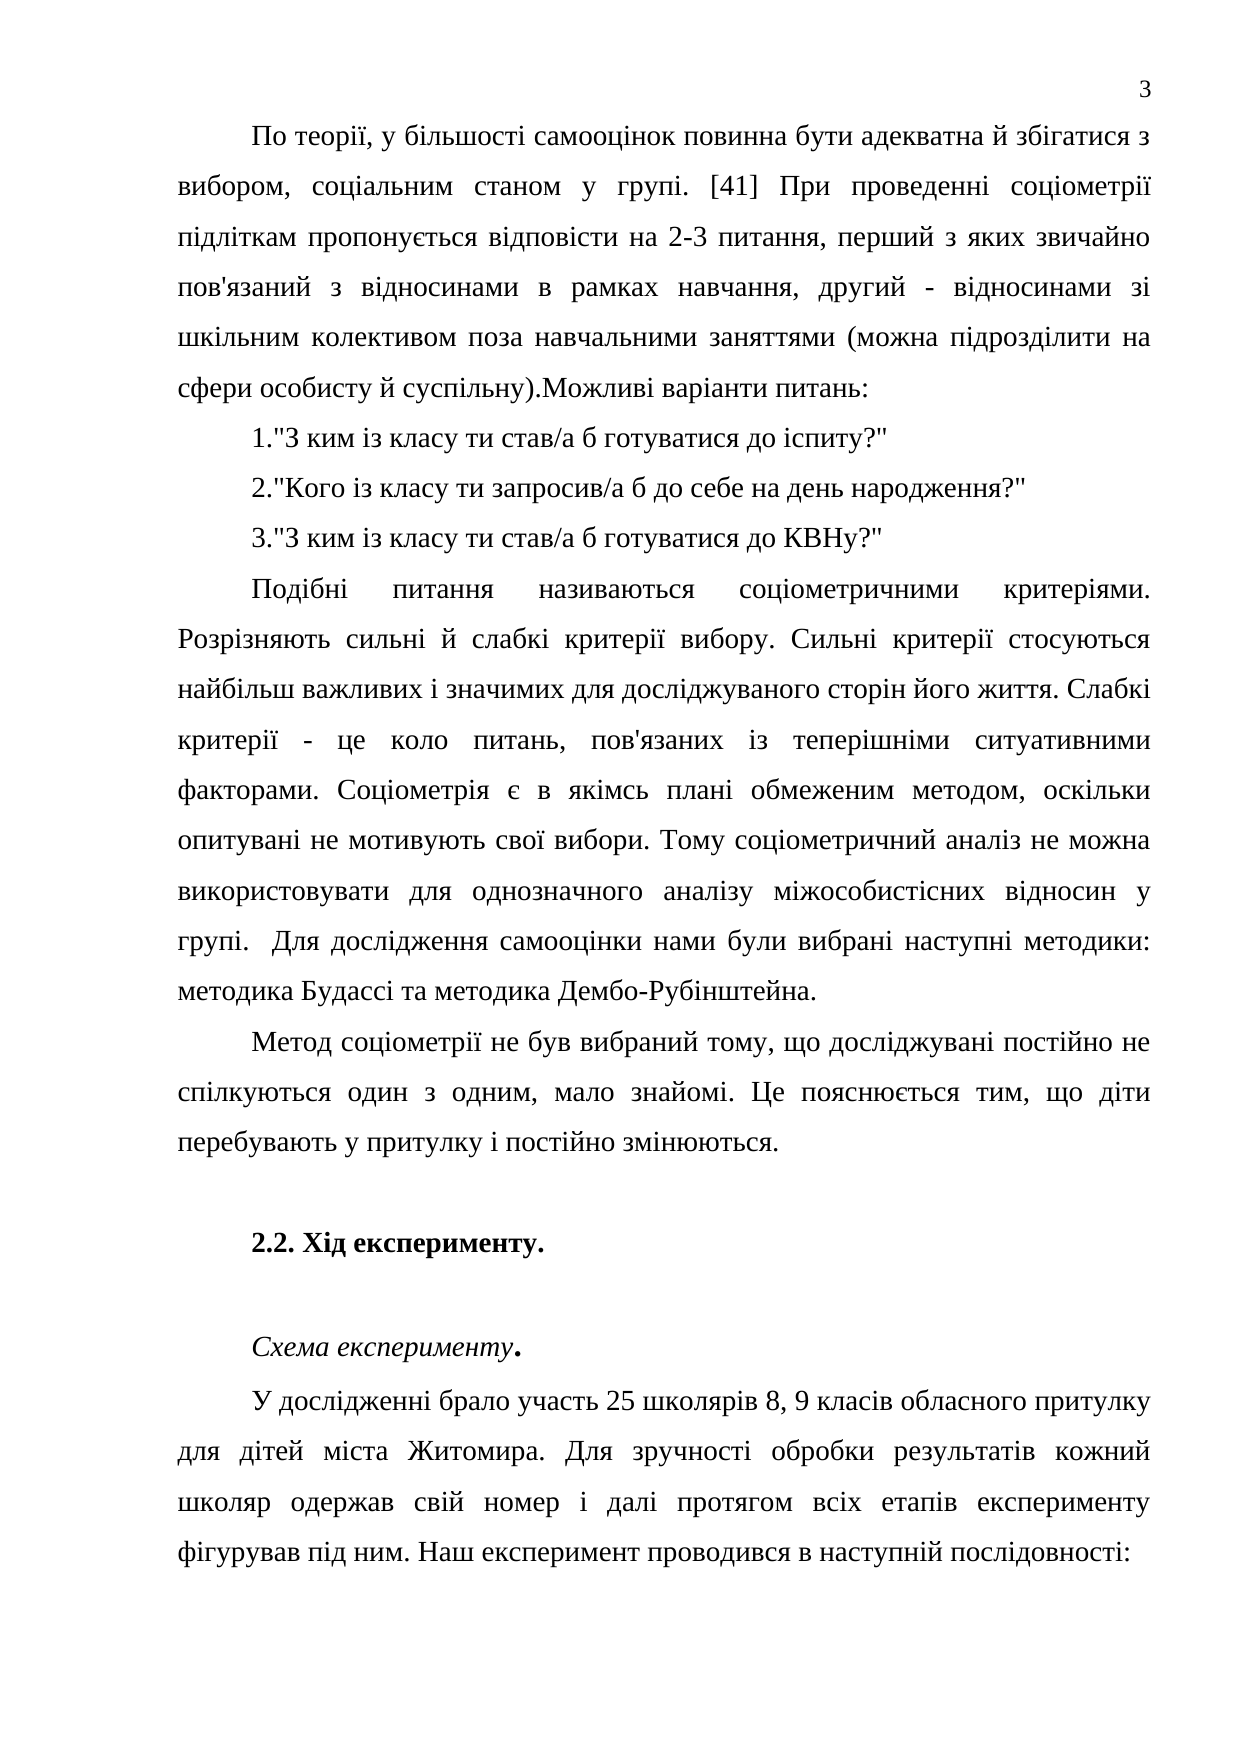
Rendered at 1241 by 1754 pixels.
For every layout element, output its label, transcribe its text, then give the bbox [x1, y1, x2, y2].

text Метод соціометрії не був вибраний тому, що досліджувані постійно не спілкуються один з одним, мало знайомі. Це пояснюється тим, що діти перебувають у притулку і постійно змінюються. [177, 1024, 1152, 1158]
text 1."З ким із класу ти став/а б готуватися до іспиту?" [177, 420, 1152, 453]
text 2.2. Хід експерименту. [177, 1225, 1152, 1258]
text У дослідженні брало участь 25 школярів 8, 9 класів обласного притулку для дітей міста Житомира. Для зручності обробки результатів кожний школяр одержав свій номер і далі протягом всіх етапів експерименту фігурував під ним. Наш експеримент проводився в наступній послідовності: [177, 1383, 1152, 1568]
text 3."З ким із класу ти став/а б готуватися до КВНу?" [177, 521, 1152, 554]
text По теорії, у більшості самооцінок повинна бути адекватна й збігатися з вибором, соціальним станом у групі. [41] При проведенні соціометрії підліткам пропонується відповісти на 2-3 питання, перший з яких звичайно пов'язаний з відносинами в рамках навчання, другий - відносинами зі шкільним колективом поза навчальними заняттями (можна підрозділити на сфери особисту й суспільну).Можливі варіанти питань: [177, 118, 1152, 403]
text Подібні питання називаються соціометричними критеріями. Розрізняють сильні й слабкі критерії вибору. Сильні критерії стосуються найбільш важливих і значимих для досліджуваного сторін його життя. Слабкі критерії - це коло питань, пов'язаних із теперішніми ситуативними факторами. Соціометрія є в якімсь плані обмеженим методом, оскільки опитувані не мотивують свої вибори. Тому соціометричний аналіз не можна використовувати для однозначного аналізу міжособистісних відносин у групі. Для дослідження самооцінки нами були вибрані наступні методики: методика Будассі та методика Дембо-Рубінштейна. [177, 571, 1152, 1007]
text 2."Кого із класу ти запросив/а б до себе на день народження?" [177, 470, 1152, 504]
text Схема експерименту. [177, 1326, 1152, 1364]
